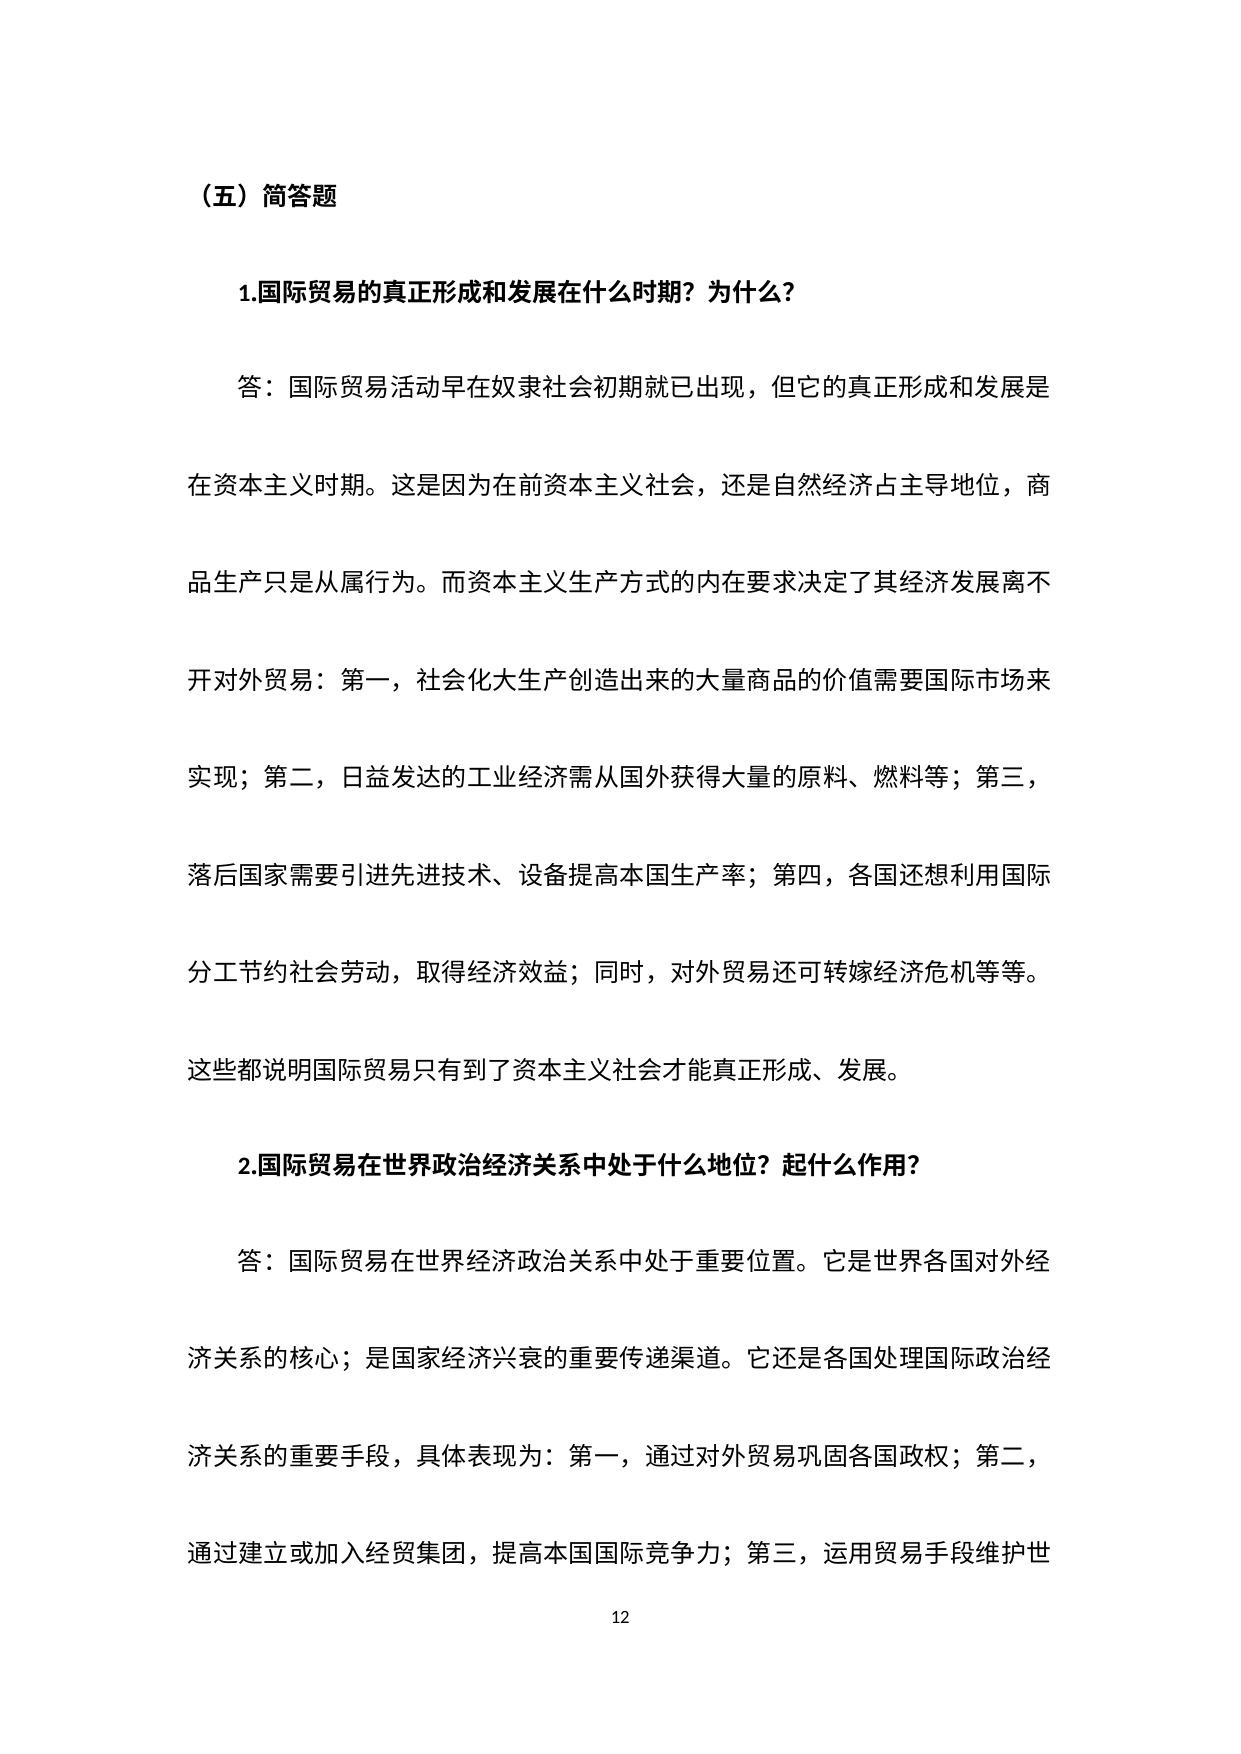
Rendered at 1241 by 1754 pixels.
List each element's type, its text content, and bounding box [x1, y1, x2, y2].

text 2.国际贸易在世界政治经济关系中处于什么地位？起什么作用？ [187, 1131, 1053, 1196]
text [187, 1227, 1053, 1584]
text （五）简答题 [187, 162, 1053, 227]
text 答：国际贸易活动早在奴隶社会初期就已出现，但它的真正形成和发展是在资本主义时期。这是因为在前资本主义社会，还是自然经济占主导地位，商品生产只是从属行为。而资本主义生产方式的内在要求决定了其经济发展离不开对外贸易：第一，社会化大生产创造出来的大量商品的价值需要国际市场来实现；第二，日益发达的工业经济需从国外获得大量的原料、燃料等；第三，落后国家需要引进先进技术、设备提高本国生产率；第四，各国还想利用国际分工节约社会劳动，取得经济效益；同时，对外贸易还可转嫁经济危机等等。这些都说明国际贸易只有到了资本主义社会才能真正形成、发展。 [187, 353, 1053, 1101]
text 1.国际贸易的真正形成和发展在什么时期？为什么？ [187, 258, 1053, 323]
